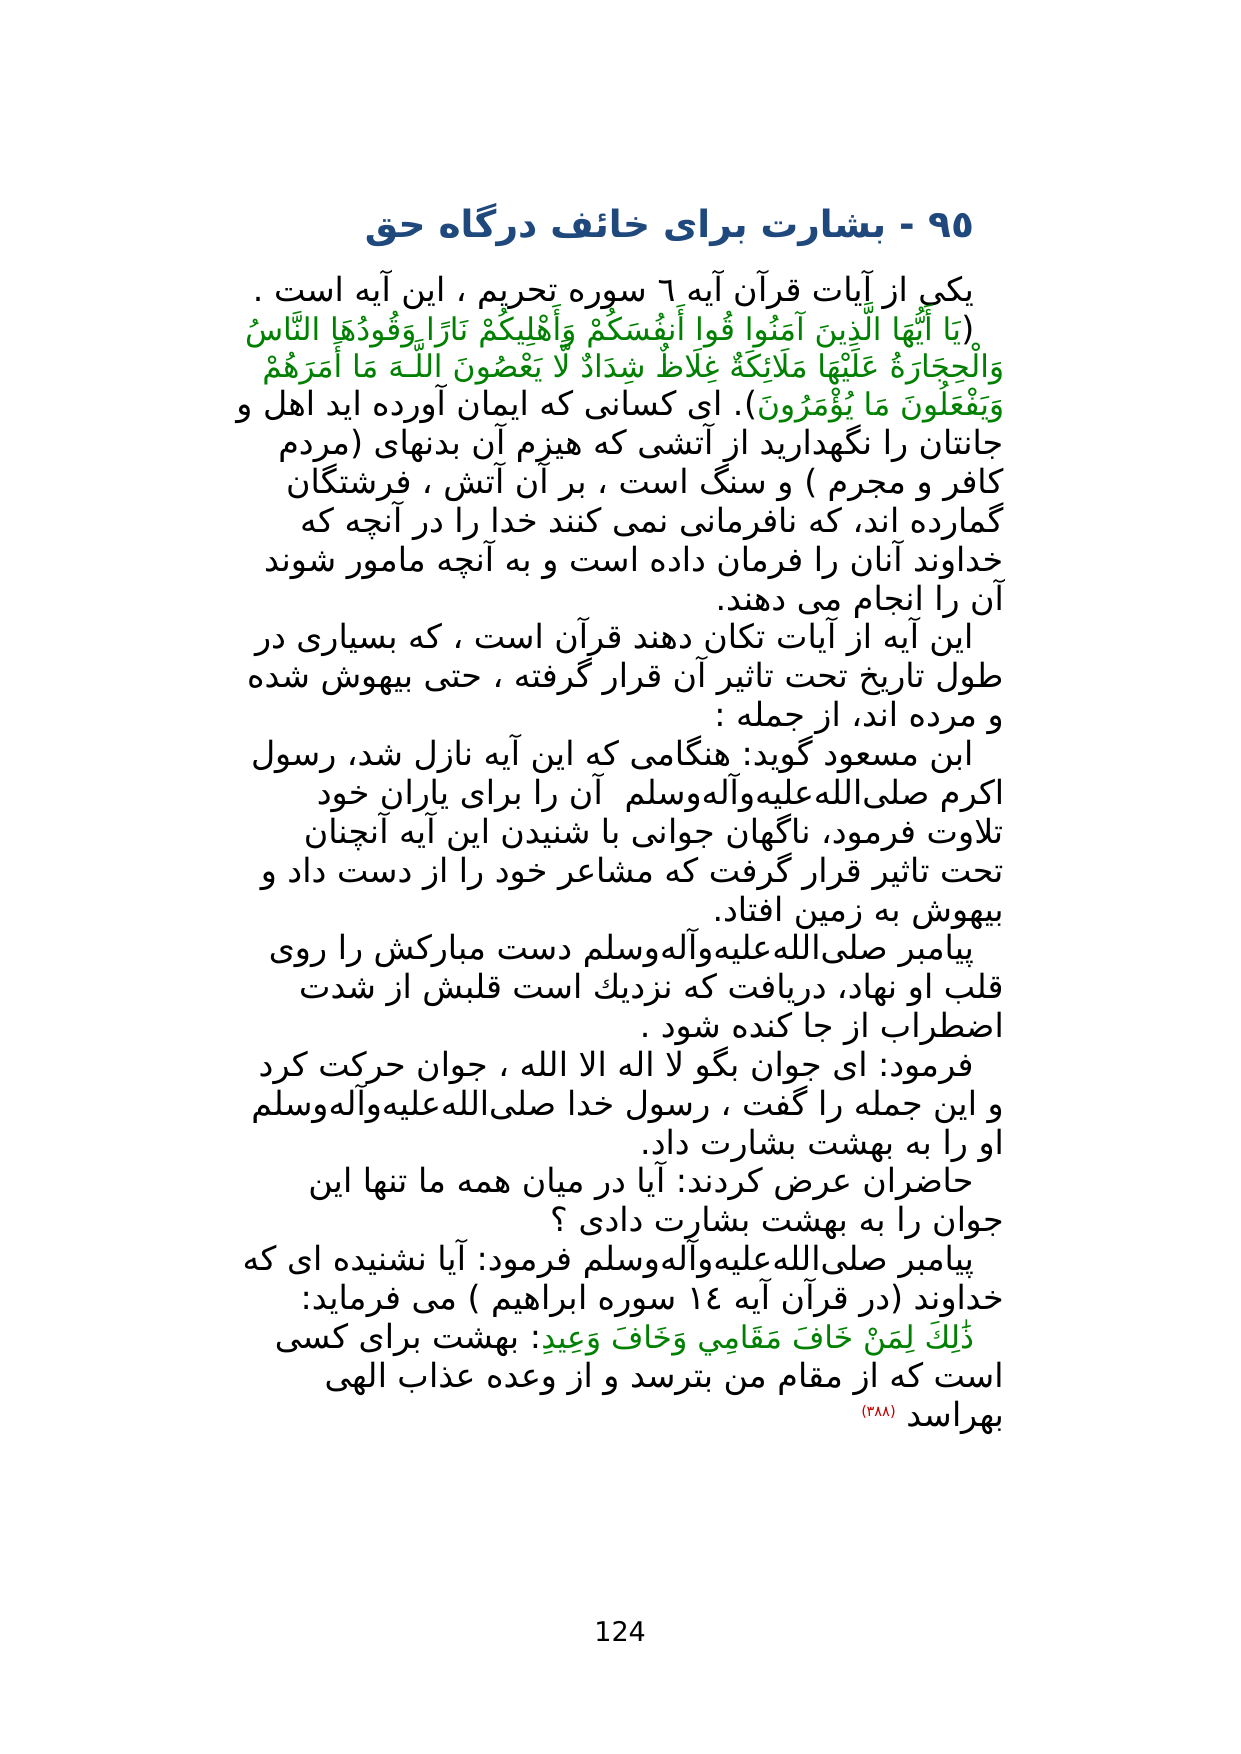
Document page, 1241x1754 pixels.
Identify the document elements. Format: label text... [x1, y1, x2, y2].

text فرمود: اى جوان بگو لا اله الا الله ، جوان حركت كرد و اين جمله را گفت ، رسول خدا صلى‌الله‌عليه‌وآله‌وسلم او را به بهشت بشارت داد. [236, 1045, 1004, 1162]
text پيامبر صلى‌الله‌عليه‌وآله‌وسلم دست مباركش را روى قلب او نهاد، دريافت كه نزديك است قلبش از شدت اضطراب از جا كنده شود . [236, 929, 1004, 1045]
text يكى از آيات قرآن آيه ٦ سوره تحريم ، اين آيه است . [236, 271, 1004, 310]
subtitle ٩٥ - بشارت براى خائف درگاه حق [236, 202, 1004, 246]
text (يَا أَيُّهَا الَّذِينَ آمَنُوا قُوا أَنفُسَكُمْ وَأَهْلِيكُمْ نَارًا وَقُودُهَا النَّاسُ وَالْحِجَارَةُ عَلَيْهَا مَلَائِكَةٌ غِلَاظٌ شِدَادٌ لَّا يَعْصُونَ اللَّـهَ مَا أَمَرَهُمْ وَيَفْعَلُونَ مَا يُؤْمَرُونَ). اى كسانى كه ايمان آورده ايد اهل و جانتان را نگهداريد از آتشى كه هيزم آن بدنهاى (مردم كافر و مجرم ) و سنگ است ، بر آن آتش ، فرشتگان گمارده اند، كه نافرمانى نمى كنند خدا را در آنچه كه خداوند آنان را فرمان داده است و به آنچه مامور شوند آن را انجام مى دهند. [236, 310, 1004, 618]
text ذَٰلِكَ لِمَنْ خَافَ مَقَامِي وَخَافَ وَعِيدِ: بهشت براى كسى است كه از مقام من بترسد و از وعده عذاب الهى بهراسد (٣٨٨) [236, 1317, 1004, 1434]
text ابن مسعود گويد: هنگامى كه اين آيه نازل شد، رسول اكرم صلى‌الله‌عليه‌وآله‌وسلم آن را براى ياران خود تلاوت فرمود، ناگهان جوانى با شنيدن اين آيه آنچنان تحت تاثير قرار گرفت كه مشاعر خود را از دست داد و بيهوش به زمين افتاد. [236, 734, 1004, 929]
text پيامبر صلى‌الله‌عليه‌وآله‌وسلم فرمود: آيا نشنيده اى كه خداوند (در قرآن آيه ١٤ سوره ابراهيم ) مى فرمايد: [236, 1240, 1004, 1317]
text حاضران عرض كردند: آيا در ميان همه ما تنها اين جوان را به بهشت بشارت دادى ؟ [236, 1162, 1004, 1240]
text اين آيه از آيات تكان دهند قرآن است ، كه بسيارى در طول تاريخ تحت تاثير آن قرار گرفته ، حتى بيهوش شده و مرده اند، از جمله : [236, 618, 1004, 734]
